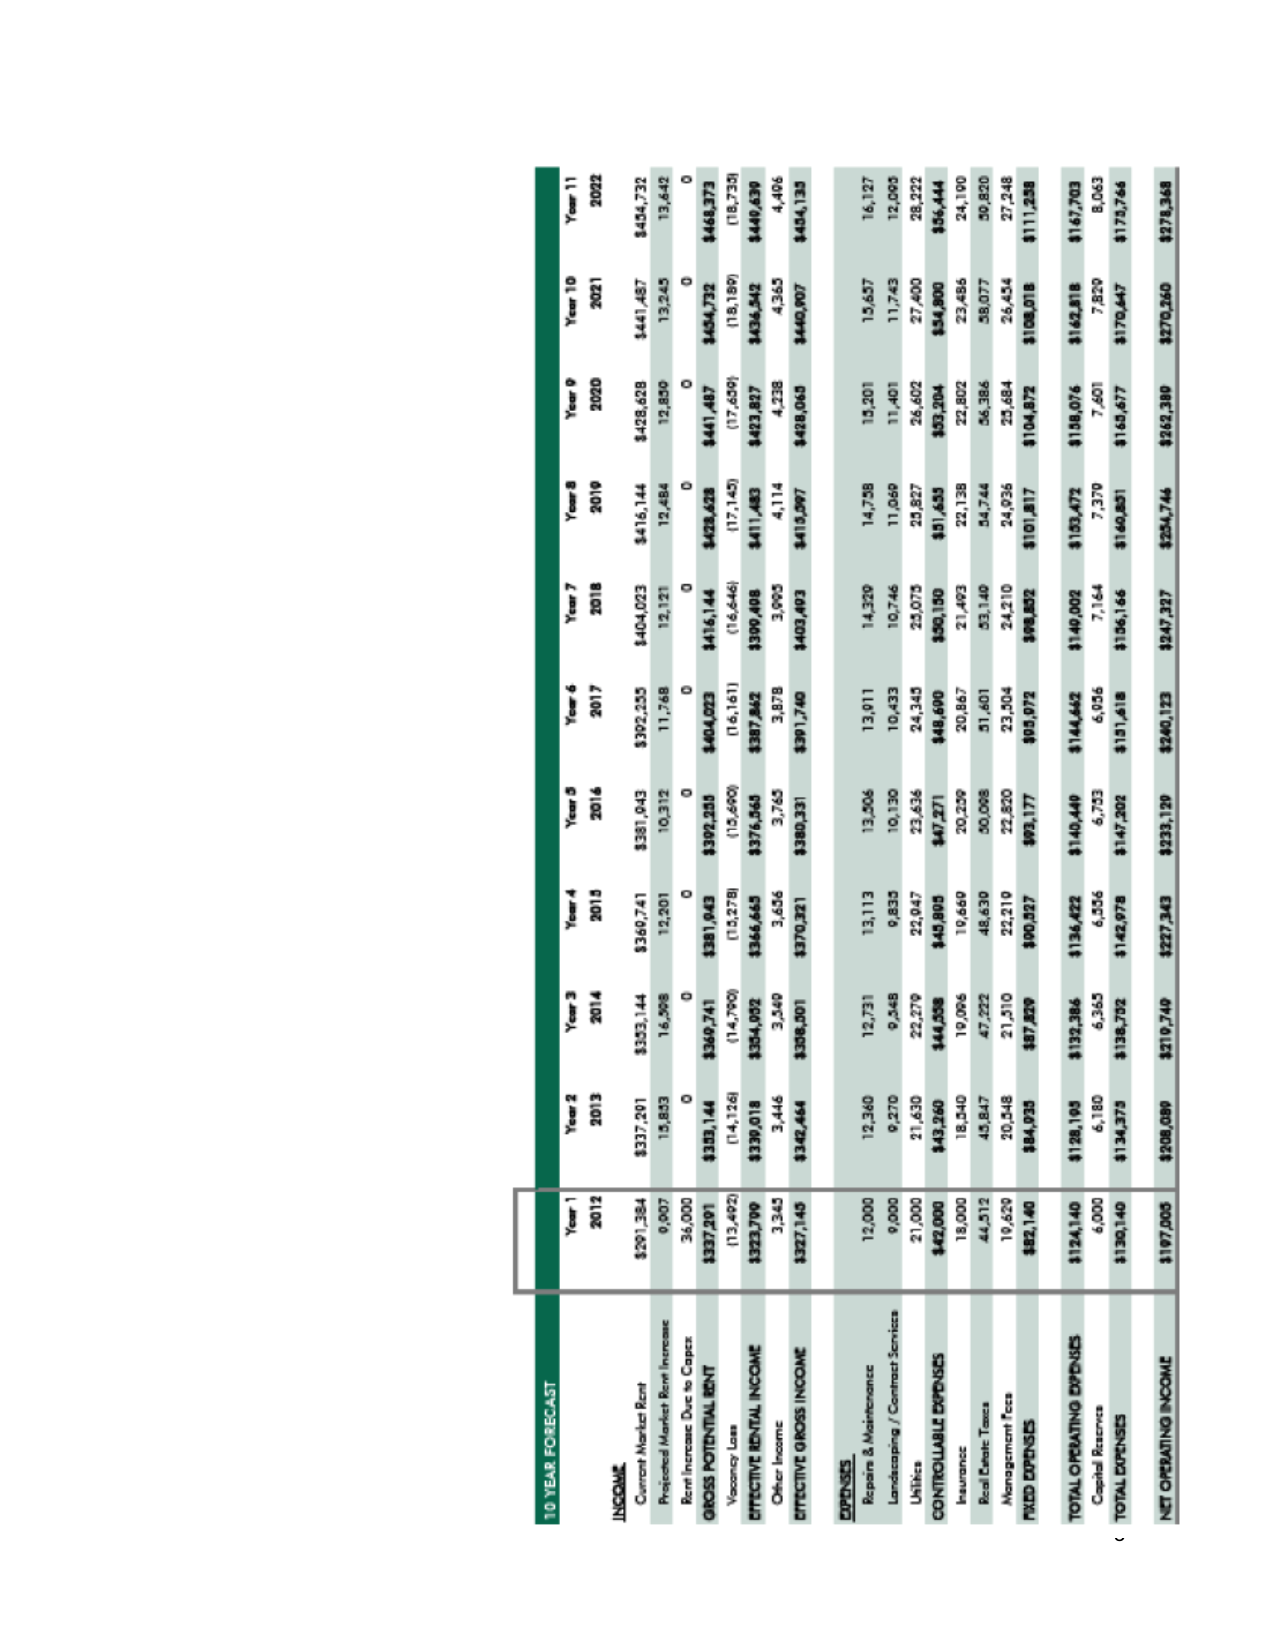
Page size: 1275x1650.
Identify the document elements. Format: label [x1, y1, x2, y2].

picture [506, 153, 1182, 1537]
